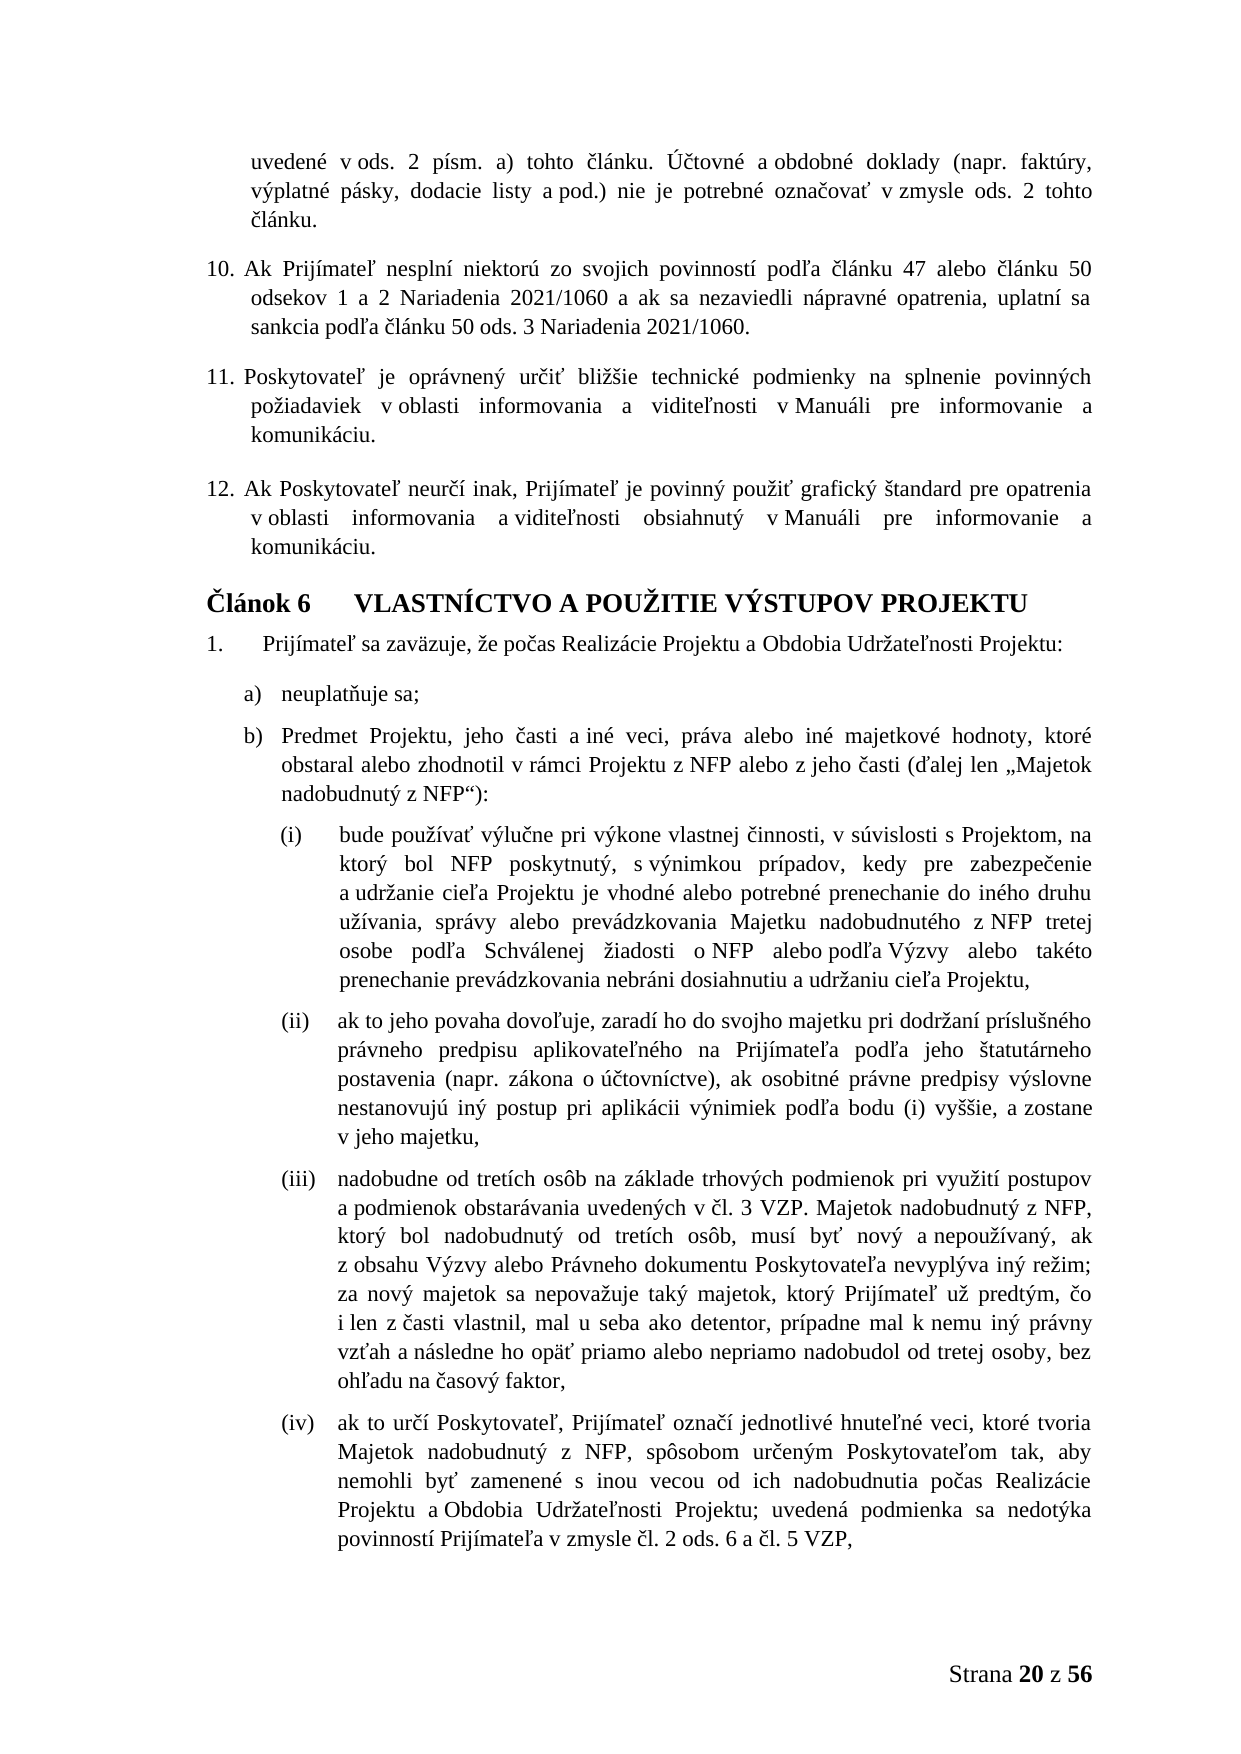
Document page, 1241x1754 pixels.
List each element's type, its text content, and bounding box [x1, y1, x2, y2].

list neuplatňuje sa; [244, 680, 1092, 707]
list Prijímateľ sa zaväzuje, že počas Realizácie Projektu a Obdobia Udržateľnosti Projektu: [206, 631, 1092, 657]
list Poskytovateľ je oprávnený určiť bližšie technické podmienky na splnenie povinných požiadaviek v oblasti informovania a viditeľnosti v Manuáli pre informovanie a komunikáciu. [206, 363, 1092, 447]
list Ak Prijímateľ nesplní niektorú zo svojich povinností podľa článku 47 alebo článku 50 odsekov 1 a 2 Nariadenia 2021/1060 a ak sa nezaviedli nápravné opatrenia, uplatní sa sankcia podľa článku 50 ods. 3 Nariadenia 2021/1060. [206, 255, 1092, 340]
list ak to jeho povaha dovoľuje, zaradí ho do svojho majetku pri dodržaní príslušného právneho predpisu aplikovateľného na Prijímateľa podľa jeho štatutárneho postavenia (napr. zákona o účtovníctve), ak osobitné právne predpisy výslovne nestanovujú iný postup pri aplikácii výnimiek podľa bodu (i) vyššie, a zostane v jeho majetku, [281, 1007, 1092, 1149]
subtitle Článok 6 VLASTNÍCTVO A POUŽITIE VÝSTUPOV PROJEKTU [206, 587, 1092, 618]
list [206, 148, 1092, 232]
list nadobudne od tretích osôb na základe trhových podmienok pri využití postupov a podmienok obstarávania uvedených v čl. 3 VZP. Majetok nadobudnutý z NFP, ktorý bol nadobudnutý od tretích osôb, musí byť nový a nepoužívaný, ak z obsahu Výzvy alebo Právneho dokumentu Poskytovateľa nevyplýva iný režim; za nový majetok sa nepovažuje taký majetok, ktorý Prijímateľ už predtým, čo i len z časti vlastnil, mal u seba ako detentor, prípadne mal k nemu iný právny vzťah a následne ho opäť priamo alebo nepriamo nadobudol od tretej osoby, bez ohľadu na časový faktor, [281, 1165, 1092, 1394]
list Ak Poskytovateľ neurčí inak, Prijímateľ je povinný použiť grafický štandard pre opatrenia v oblasti informovania a viditeľnosti obsiahnutý v Manuáli pre informovanie a komunikáciu. [206, 475, 1092, 559]
list ak to určí Poskytovateľ, Prijímateľ označí jednotlivé hnuteľné veci, ktoré tvoria Majetok nadobudnutý z NFP, spôsobom určeným Poskytovateľom tak, aby nemohli byť zamenené s inou vecou od ich nadobudnutia počas Realizácie Projektu a Obdobia Udržateľnosti Projektu; uvedená podmienka sa nedotýka povinností Prijímateľa v zmysle čl. 2 ods. 6 a čl. 5 VZP, [281, 1409, 1092, 1551]
list bude používať výlučne pri výkone vlastnej činnosti, v súvislosti s Projektom, na ktorý bol NFP poskytnutý, s výnimkou prípadov, kedy pre zabezpečenie a udržanie cieľa Projektu je vhodné alebo potrebné prenechanie do iného druhu užívania, správy alebo prevádzkovania Majetku nadobudnutého z NFP tretej osobe podľa Schválenej žiadosti o NFP alebo podľa Výzvy alebo takéto prenechanie prevádzkovania nebráni dosiahnutiu a udržaniu cieľa Projektu, [280, 821, 1092, 992]
list Predmet Projektu, jeho časti a iné veci, práva alebo iné majetkové hodnoty, ktoré obstaral alebo zhodnotil v rámci Projektu z NFP alebo z jeho časti (ďalej len „Majetok nadobudnutý z NFP“): [244, 722, 1092, 806]
